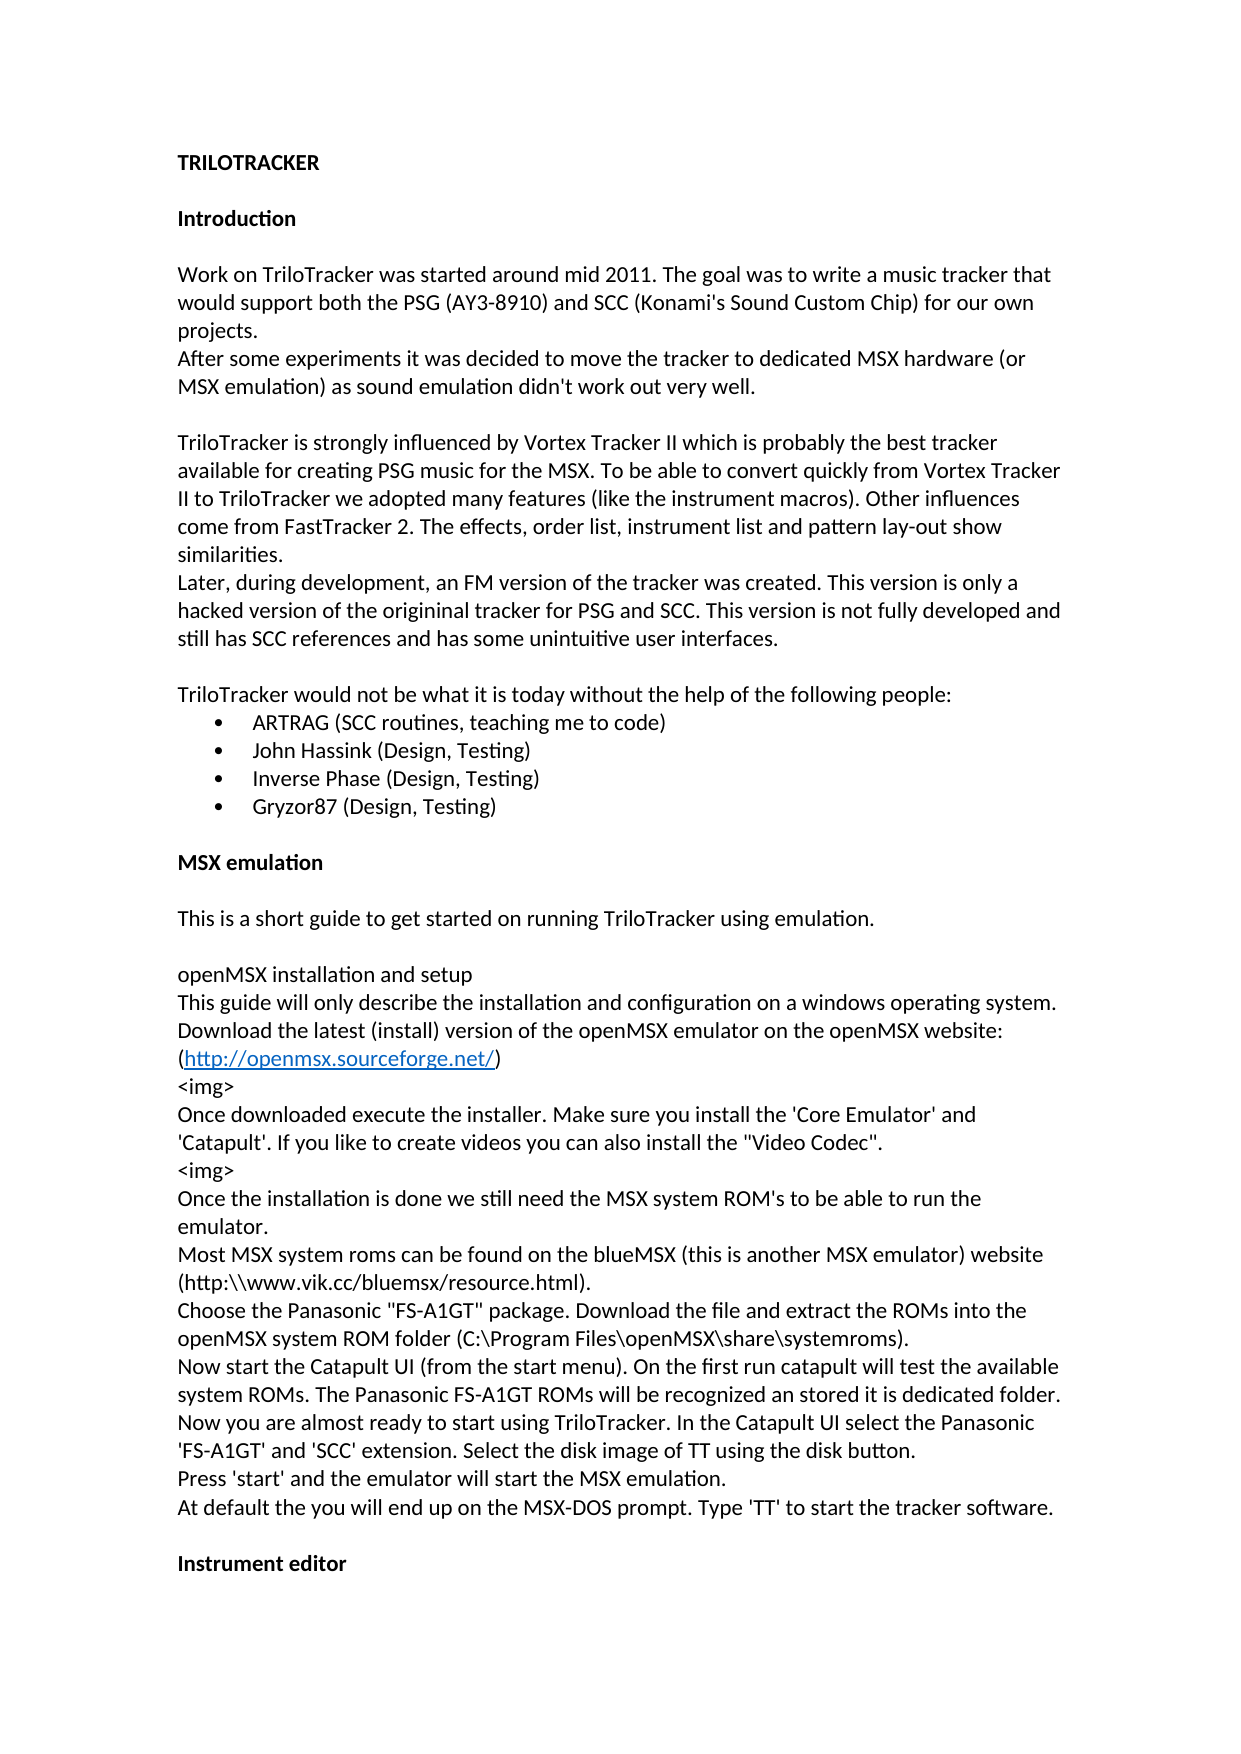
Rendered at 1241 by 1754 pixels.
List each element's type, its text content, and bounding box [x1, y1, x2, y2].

text TriloTracker would not be what it is today without the help of the following people: [177, 652, 1063, 708]
text Later, during development, an FM version of the tracker was created. This version is only a hacked version of the origininal tracker for PSG and SCC. This version is not fully developed and still has SCC references and has some unintuitive user interfaces. [177, 568, 1063, 652]
text Introduction [177, 204, 1063, 232]
text Most MSX system roms can be found on the blueMSX (this is another MSX emulator) website (http:\\www.vik.cc/bluemsx/resource.html). [177, 1240, 1063, 1296]
text Work on TriloTracker was started around mid 2011. The goal was to write a music tracker that would support both the PSG (AY3-8910) and SCC (Konami's Sound Custom Chip) for our own projects. [177, 260, 1063, 344]
text After some experiments it was decided to move the tracker to dedicated MSX hardware (or MSX emulation) as sound emulation didn't work out very well. [177, 344, 1063, 400]
text Choose the Panasonic "FS-A1GT" package. Download the file and extract the ROMs into the openMSX system ROM folder (C:\Program Files\openMSX\share\systemroms). [177, 1296, 1063, 1352]
text TRILOTRACKER [177, 148, 1063, 176]
text Press 'start' and the emulator will start the MSX emulation. [177, 1464, 1063, 1493]
text openMSX installation and setup [177, 960, 1063, 988]
text MSX emulation [177, 848, 1063, 876]
list Inverse Phase (Design, Testing) [215, 764, 1063, 792]
text Once the installation is done we still need the MSX system ROM's to be able to run the emulator. [177, 1184, 1063, 1240]
text At default the you will end up on the MSX-DOS prompt. Type 'TT' to start the tracker software. [177, 1493, 1063, 1521]
text Instrument editor [177, 1549, 1063, 1577]
text TriloTracker is strongly influenced by Vortex Tracker II which is probably the best tracker available for creating PSG music for the MSX. To be able to convert quickly from Vortex Tracker II to TriloTracker we adopted many features (like the instrument macros). Other influences come from FastTracker 2. The effects, order list, instrument list and pattern lay-out show similarities. [177, 400, 1063, 568]
text This is a short guide to get started on running TriloTracker using emulation. [177, 904, 1063, 932]
list Gryzor87 (Design, Testing) [215, 792, 1063, 820]
list ARTRAG (SCC routines, teaching me to code) [215, 708, 1063, 736]
text Now you are almost ready to start using TriloTracker. In the Catapult UI select the Panasonic 'FS-A1GT' and 'SCC' extension. Select the disk image of TT using the disk button. [177, 1408, 1063, 1464]
text Download the latest (install) version of the openMSX emulator on the openMSX website: (http://openmsx.sourceforge.net/) [177, 1016, 1063, 1072]
text <img> [177, 1072, 1063, 1100]
list John Hassink (Design, Testing) [215, 736, 1063, 764]
text <img> [177, 1156, 1063, 1184]
text This guide will only describe the installation and configuration on a windows operating system. [177, 988, 1063, 1016]
text Now start the Catapult UI (from the start menu). On the first run catapult will test the available system ROMs. The Panasonic FS-A1GT ROMs will be recognized an stored it is dedicated folder. [177, 1352, 1063, 1408]
text Once downloaded execute the installer. Make sure you install the 'Core Emulator' and 'Catapult'. If you like to create videos you can also install the "Video Codec". [177, 1100, 1063, 1156]
